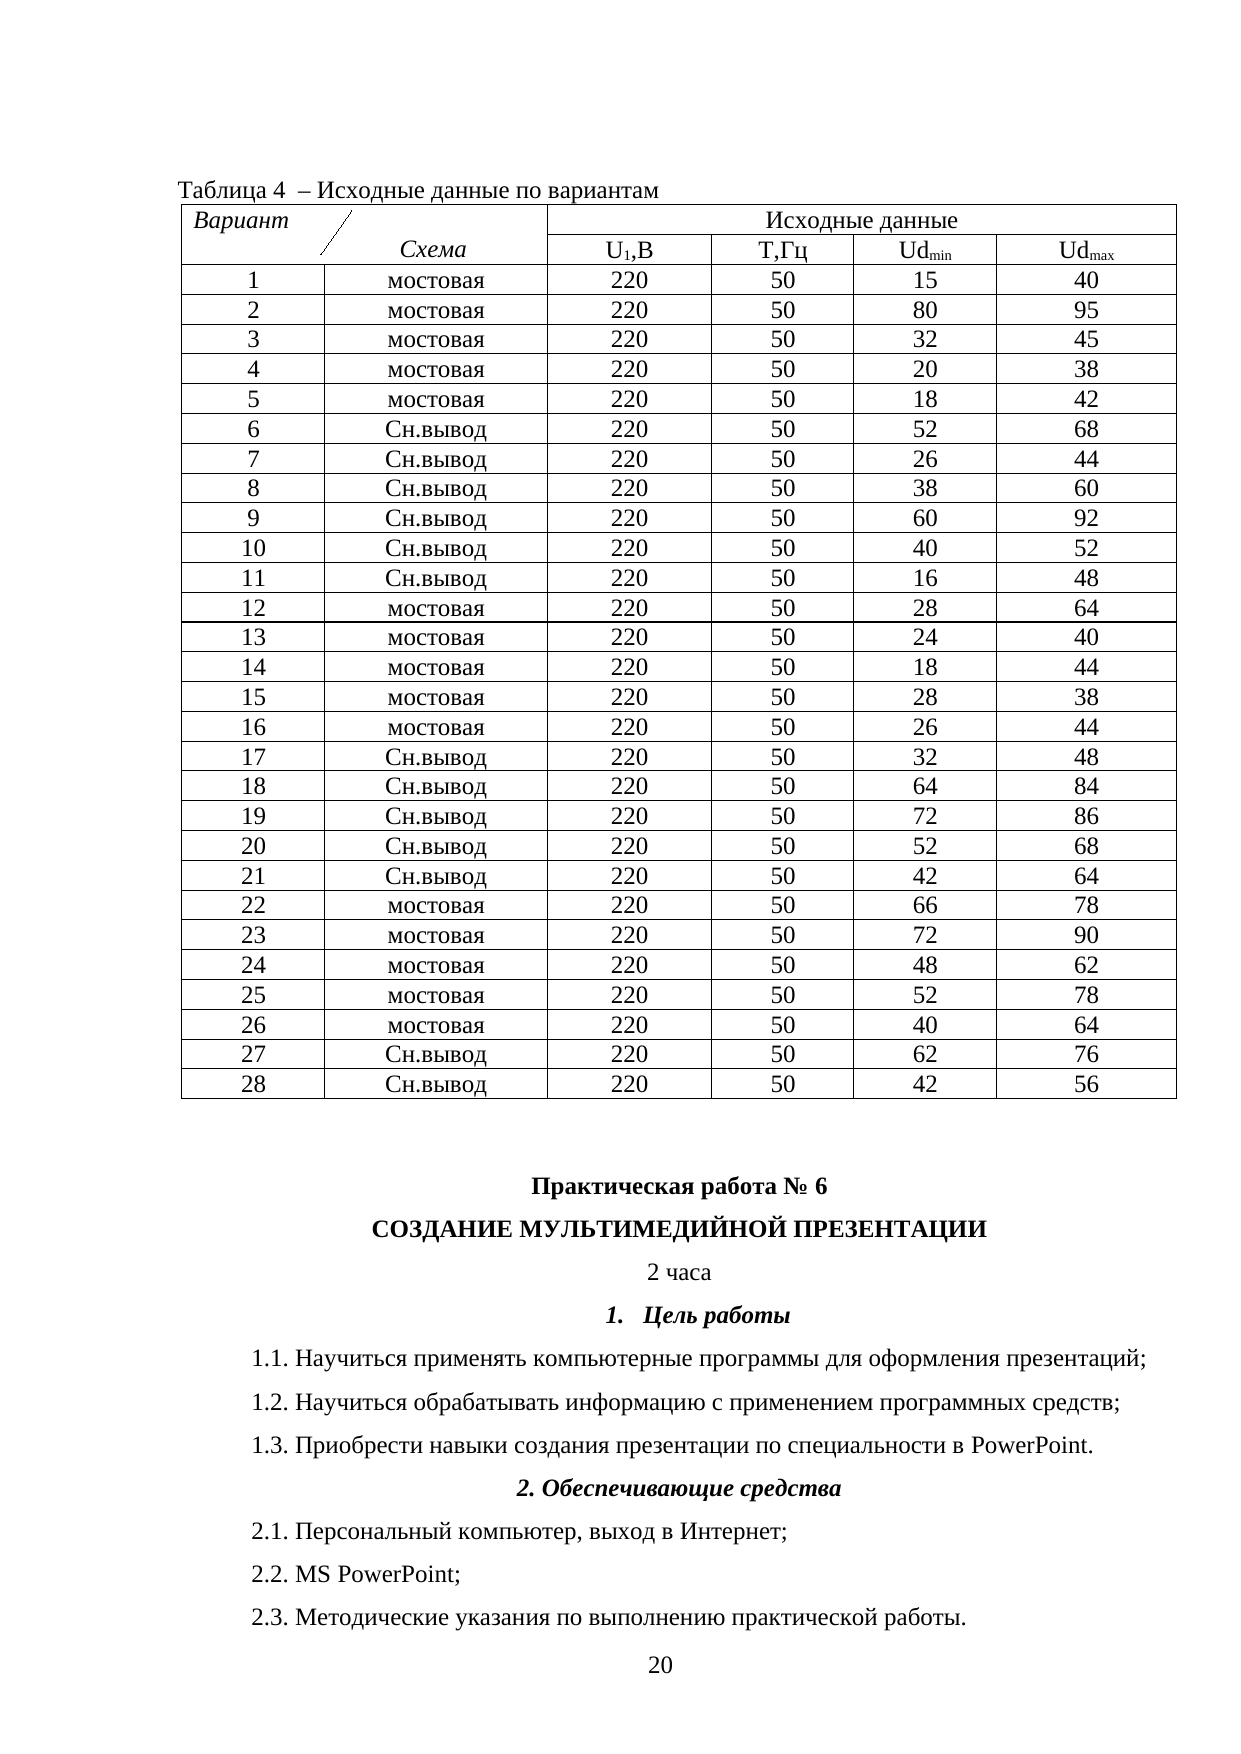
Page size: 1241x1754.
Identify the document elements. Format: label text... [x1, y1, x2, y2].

table_cell 52 [854, 831, 996, 860]
table_cell мостовая [325, 980, 547, 1009]
table_cell 3 [182, 325, 324, 353]
table_cell 220 [548, 354, 711, 383]
table_cell 64 [997, 593, 1176, 621]
table_cell 50 [712, 503, 853, 532]
table_cell 10 [182, 533, 324, 562]
table_cell 50 [712, 682, 853, 711]
table_cell 64 [997, 861, 1176, 889]
table_cell 50 [712, 891, 853, 919]
table_cell 220 [548, 623, 711, 651]
table_cell 50 [712, 920, 853, 949]
table_cell мостовая [325, 265, 547, 294]
table_cell 5 [182, 384, 324, 413]
table_cell 50 [712, 1010, 853, 1038]
table_cell 28 [854, 682, 996, 711]
table_cell 8 [182, 474, 324, 502]
table_cell 68 [997, 831, 1176, 860]
table_cell 64 [854, 771, 996, 800]
table_cell 220 [548, 861, 711, 889]
table_cell 22 [182, 891, 324, 919]
table_cell 16 [182, 712, 324, 741]
table_cell мостовая [325, 1010, 547, 1038]
table_cell 52 [997, 533, 1176, 562]
table_cell 40 [854, 1010, 996, 1038]
list Цель работы [215, 1300, 1181, 1329]
table_cell T,Гц [712, 235, 853, 264]
table_cell 220 [548, 891, 711, 919]
text 2.1. Персональный компьютер, выход в Интернет; [251, 1516, 1181, 1545]
table_cell Сн.вывод [325, 801, 547, 830]
table_cell 220 [548, 563, 711, 592]
table_header Вариант Схема [182, 205, 547, 264]
table_cell 12 [182, 593, 324, 621]
table_cell 60 [854, 503, 996, 532]
table_cell 90 [997, 920, 1176, 949]
table_cell 50 [712, 533, 853, 562]
table_cell 15 [854, 265, 996, 294]
table_cell 48 [997, 742, 1176, 770]
table_cell 20 [182, 831, 324, 860]
table_cell 220 [548, 712, 711, 741]
table_cell 18 [854, 384, 996, 413]
table_cell Сн.вывод [325, 771, 547, 800]
table_cell 220 [548, 831, 711, 860]
table_cell 220 [548, 1010, 711, 1038]
table_cell мостовая [325, 682, 547, 711]
table_cell 220 [548, 771, 711, 800]
text 1.2. Научиться обрабатывать информацию с применением программных средств; [251, 1387, 1181, 1415]
table_cell 50 [712, 593, 853, 621]
table_cell 27 [182, 1040, 324, 1068]
table_cell 32 [854, 325, 996, 353]
table_cell 14 [182, 652, 324, 681]
table_cell Сн.вывод [325, 831, 547, 860]
table_cell мостовая [325, 891, 547, 919]
table_cell 9 [182, 503, 324, 532]
table_cell 50 [712, 325, 853, 353]
table_cell 220 [548, 652, 711, 681]
table_cell 220 [548, 503, 711, 532]
table_cell 50 [712, 384, 853, 413]
table_cell 220 [548, 742, 711, 770]
table_cell 13 [182, 623, 324, 651]
table_cell 44 [997, 444, 1176, 472]
table_cell 1 [182, 265, 324, 294]
table_cell мостовая [325, 950, 547, 979]
table_cell 7 [182, 444, 324, 472]
table_cell 50 [712, 295, 853, 323]
table_cell 50 [712, 265, 853, 294]
table_cell 220 [548, 444, 711, 472]
table_cell U1,B [548, 235, 711, 264]
table_cell мостовая [325, 384, 547, 413]
table_cell 18 [854, 652, 996, 681]
text 1.3. Приобрести навыки создания презентации по специальности в PowerPoint. [251, 1430, 1181, 1458]
subtitle СОЗДАНИЕ МУЛЬТИМЕДИЙНОЙ ПРЕЗЕНТАЦИИ [177, 1214, 1181, 1243]
table_cell 60 [997, 474, 1176, 502]
table_cell 220 [548, 384, 711, 413]
table_cell 25 [182, 980, 324, 1009]
table_cell 80 [854, 295, 996, 323]
table_header Исходные данные [548, 205, 1176, 234]
table_cell Сн.вывод [325, 444, 547, 472]
table_cell 220 [548, 920, 711, 949]
table_cell 28 [182, 1069, 324, 1098]
table_cell 18 [182, 771, 324, 800]
text 2.3. Методические указания по выполнению практической работы. [251, 1602, 1181, 1631]
table_cell 40 [854, 533, 996, 562]
table_cell Udmin [854, 235, 996, 264]
table_cell Сн.вывод [325, 563, 547, 592]
table_cell 26 [854, 444, 996, 472]
table_cell 23 [182, 920, 324, 949]
table_cell 2 [182, 295, 324, 323]
table_cell 28 [854, 593, 996, 621]
table_cell 56 [997, 1069, 1176, 1098]
table_cell 42 [854, 1069, 996, 1098]
text 2.2. MS PowerPoint; [251, 1559, 1181, 1588]
table_cell 50 [712, 742, 853, 770]
table_cell 220 [548, 325, 711, 353]
table_cell 48 [997, 563, 1176, 592]
table_cell 86 [997, 801, 1176, 830]
table_cell мостовая [325, 325, 547, 353]
table_cell 50 [712, 563, 853, 592]
table_cell 92 [997, 503, 1176, 532]
table_cell 15 [182, 682, 324, 711]
table_cell 50 [712, 831, 853, 860]
table_cell 38 [854, 474, 996, 502]
text 2. Обеспечивающие средства [177, 1473, 1181, 1502]
table_cell 42 [854, 861, 996, 889]
text Таблица 4 – Исходные данные по вариантам [177, 176, 1181, 204]
table_cell Сн.вывод [325, 503, 547, 532]
table_cell 21 [182, 861, 324, 889]
table_cell 48 [854, 950, 996, 979]
table_cell мостовая [325, 354, 547, 383]
table_cell 50 [712, 414, 853, 443]
table_cell Сн.вывод [325, 1040, 547, 1068]
table_cell 42 [997, 384, 1176, 413]
table_cell Udmax [997, 235, 1176, 264]
table_cell 84 [997, 771, 1176, 800]
table_cell 72 [854, 801, 996, 830]
table_cell 220 [548, 593, 711, 621]
table_cell 32 [854, 742, 996, 770]
table_cell 24 [854, 623, 996, 651]
table_cell 220 [548, 265, 711, 294]
table_cell мостовая [325, 920, 547, 949]
table_cell 50 [712, 474, 853, 502]
table_cell 220 [548, 414, 711, 443]
table_cell 26 [182, 1010, 324, 1038]
table_cell 220 [548, 801, 711, 830]
table_cell Сн.вывод [325, 861, 547, 889]
table_cell 44 [997, 652, 1176, 681]
table_cell 40 [997, 623, 1176, 651]
table_cell 62 [997, 950, 1176, 979]
table_cell 52 [854, 414, 996, 443]
table_cell 220 [548, 980, 711, 1009]
table_cell 50 [712, 861, 853, 889]
subtitle Практическая работа № 6 [177, 1171, 1181, 1200]
table_cell 72 [854, 920, 996, 949]
table_cell 50 [712, 950, 853, 979]
table_cell 50 [712, 801, 853, 830]
table_cell 68 [997, 414, 1176, 443]
table_cell Сн.вывод [325, 1069, 547, 1098]
table_cell Сн.вывод [325, 414, 547, 443]
table_cell 50 [712, 444, 853, 472]
table_cell 17 [182, 742, 324, 770]
table_cell 4 [182, 354, 324, 383]
table_cell 40 [997, 265, 1176, 294]
table_cell 26 [854, 712, 996, 741]
table_cell 52 [854, 980, 996, 1009]
table_cell Сн.вывод [325, 533, 547, 562]
table_cell 95 [997, 295, 1176, 323]
text 1.1. Научиться применять компьютерные программы для оформления презентаций; [251, 1343, 1181, 1372]
table_cell 19 [182, 801, 324, 830]
table_cell Сн.вывод [325, 742, 547, 770]
table_cell 45 [997, 325, 1176, 353]
table_cell 220 [548, 1040, 711, 1068]
table_cell 50 [712, 1040, 853, 1068]
table_cell 50 [712, 1069, 853, 1098]
table_cell 220 [548, 474, 711, 502]
table_cell 220 [548, 682, 711, 711]
table_cell 38 [997, 354, 1176, 383]
table_cell 64 [997, 1010, 1176, 1038]
table_cell Сн.вывод [325, 474, 547, 502]
table_cell 44 [997, 712, 1176, 741]
table_cell 50 [712, 354, 853, 383]
table_cell 11 [182, 563, 324, 592]
table_cell 16 [854, 563, 996, 592]
table_cell 78 [997, 891, 1176, 919]
table_cell 50 [712, 623, 853, 651]
table_cell 76 [997, 1040, 1176, 1068]
table_cell 24 [182, 950, 324, 979]
table_cell мостовая [325, 593, 547, 621]
table_cell 62 [854, 1040, 996, 1068]
table_cell 220 [548, 533, 711, 562]
table_cell мостовая [325, 712, 547, 741]
text 2 часа [177, 1257, 1181, 1286]
table_cell 50 [712, 771, 853, 800]
table_cell 50 [712, 652, 853, 681]
table_cell мостовая [325, 623, 547, 651]
table_cell мостовая [325, 652, 547, 681]
table_cell 50 [712, 980, 853, 1009]
table_cell 66 [854, 891, 996, 919]
table_cell 20 [854, 354, 996, 383]
table_cell 220 [548, 1069, 711, 1098]
table_cell 50 [712, 712, 853, 741]
table_cell 78 [997, 980, 1176, 1009]
table_cell 6 [182, 414, 324, 443]
table_cell мостовая [325, 295, 547, 323]
table_cell 220 [548, 295, 711, 323]
table_cell 220 [548, 950, 711, 979]
table_cell 38 [997, 682, 1176, 711]
